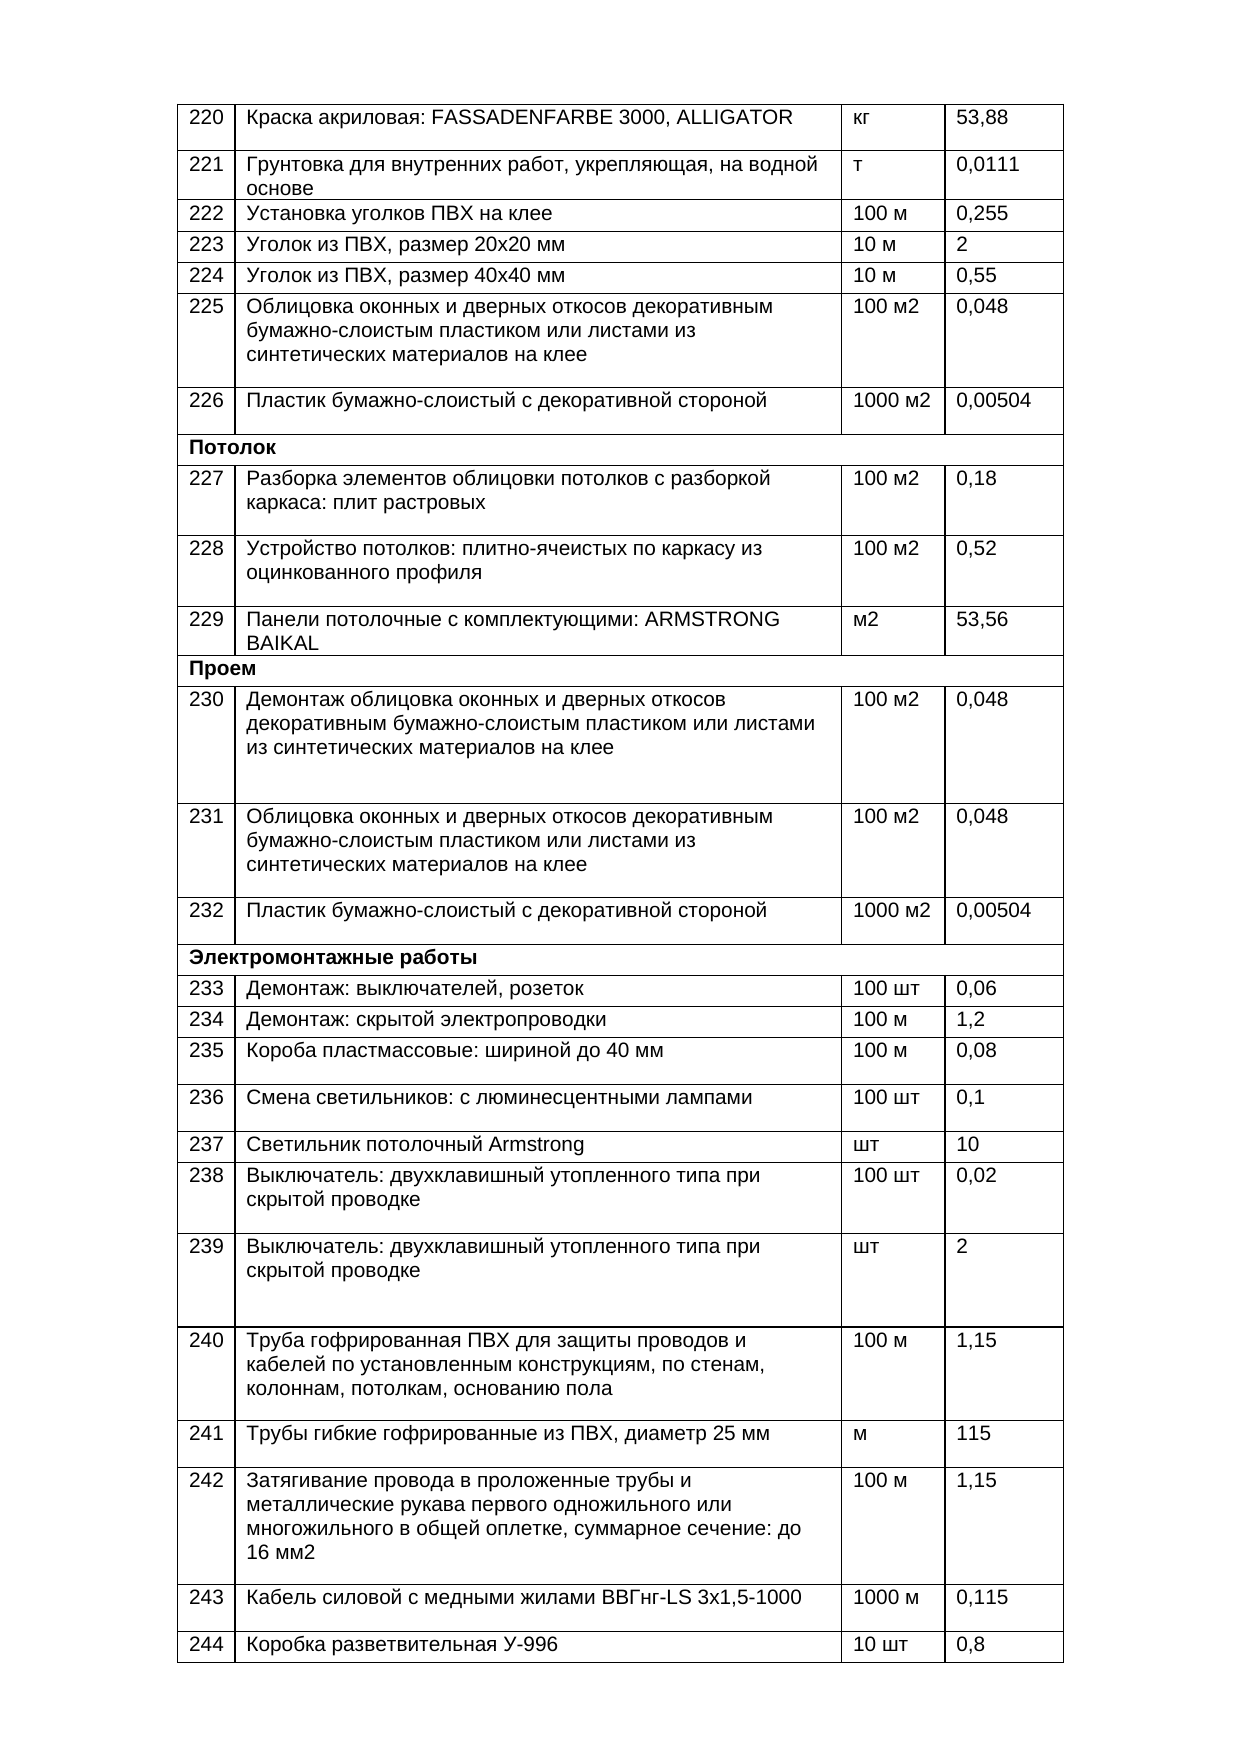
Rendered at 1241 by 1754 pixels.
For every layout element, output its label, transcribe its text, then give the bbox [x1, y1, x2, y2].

table_cell 10 [946, 1132, 1063, 1162]
table_cell 241 [178, 1421, 234, 1467]
table_cell Трубы гибкие гофрированные из ПВХ, диаметр 25 мм [236, 1421, 841, 1467]
table_cell 100 шт [842, 1085, 944, 1131]
table_cell 0,8 [946, 1632, 1063, 1662]
table_cell 0,06 [946, 976, 1063, 1006]
table_cell м2 [842, 607, 944, 654]
table_cell 0,08 [946, 1038, 1063, 1084]
table_cell Разборка элементов облицовки потолков с разборкой каркаса: плит растровых [236, 466, 841, 535]
table_cell Электромонтажные работы [178, 945, 1063, 975]
table_cell т [842, 151, 944, 199]
table_cell 100 м [842, 1007, 944, 1037]
table_cell Облицовка оконных и дверных откосов декоративным бумажно-слоистым пластиком или листами из синтетических материалов на клее [236, 294, 841, 387]
table_cell 100 шт [842, 1163, 944, 1233]
table_cell шт [842, 1132, 944, 1162]
table_cell 1,15 [946, 1468, 1063, 1584]
table_cell Пластик бумажно-слоистый с декоративной стороной [236, 898, 841, 943]
table_cell 222 [178, 200, 234, 231]
table_cell 234 [178, 1007, 234, 1037]
table_cell 0,55 [946, 263, 1063, 293]
table_cell 100 м [842, 200, 944, 231]
table_cell Выключатель: двухклавишный утопленного типа при скрытой проводке [236, 1234, 841, 1326]
table_cell 231 [178, 804, 234, 897]
table_cell 1000 м2 [842, 388, 944, 434]
table_cell Панели потолочные с комплектующими: ARMSTRONG BAIKAL [236, 607, 841, 654]
table_cell 220 [178, 105, 234, 150]
table_cell 1,2 [946, 1007, 1063, 1037]
table_cell 100 м2 [842, 804, 944, 897]
table_cell 237 [178, 1132, 234, 1162]
table_cell 0,115 [946, 1585, 1063, 1631]
table_cell Демонтаж: скрытой электропроводки [236, 1007, 841, 1037]
table_cell 0,1 [946, 1085, 1063, 1131]
table_cell 0,255 [946, 200, 1063, 231]
table_cell Проем [178, 656, 1063, 686]
table_cell 10 м [842, 263, 944, 293]
table_cell Труба гофрированная ПВХ для защиты проводов и кабелей по установленным конструкциям, по стенам, колоннам, потолкам, основанию пола [236, 1328, 841, 1420]
table_cell 236 [178, 1085, 234, 1131]
table_cell 229 [178, 607, 234, 654]
table_cell 244 [178, 1632, 234, 1662]
table_cell 232 [178, 898, 234, 943]
table_cell 243 [178, 1585, 234, 1631]
table_cell шт [842, 1234, 944, 1326]
table_cell 10 шт [842, 1632, 944, 1662]
table_cell Уголок из ПВХ, размер 40х40 мм [236, 263, 841, 293]
table_cell Коробка разветвительная У-996 [236, 1632, 841, 1662]
table_cell 0,048 [946, 687, 1063, 803]
table_cell 221 [178, 151, 234, 199]
table_cell Устройство потолков: плитно-ячеистых по каркасу из оцинкованного профиля [236, 536, 841, 606]
table_cell 1000 м2 [842, 898, 944, 943]
table_cell Потолок [178, 435, 1063, 465]
table_cell 0,00504 [946, 388, 1063, 434]
table_cell Пластик бумажно-слоистый с декоративной стороной [236, 388, 841, 434]
table_cell Демонтаж облицовка оконных и дверных откосов декоративным бумажно-слоистым пластиком или листами из синтетических материалов на клее [236, 687, 841, 803]
table_cell 100 шт [842, 976, 944, 1006]
table_cell Уголок из ПВХ, размер 20х20 мм [236, 232, 841, 262]
table_cell 100 м [842, 1468, 944, 1584]
table_cell 233 [178, 976, 234, 1006]
table_cell 0,00504 [946, 898, 1063, 943]
table_cell 115 [946, 1421, 1063, 1467]
table_cell 10 м [842, 232, 944, 262]
table_cell Выключатель: двухклавишный утопленного типа при скрытой проводке [236, 1163, 841, 1233]
table_cell 2 [946, 232, 1063, 262]
table_cell 100 м [842, 1038, 944, 1084]
table_cell 238 [178, 1163, 234, 1233]
table_cell 53,88 [946, 105, 1063, 150]
table_cell 2 [946, 1234, 1063, 1326]
table_cell 0,048 [946, 804, 1063, 897]
table_cell 53,56 [946, 607, 1063, 654]
table_cell 0,0111 [946, 151, 1063, 199]
table_cell 227 [178, 466, 234, 535]
table_cell 226 [178, 388, 234, 434]
table_cell Смена светильников: с люминесцентными лампами [236, 1085, 841, 1131]
table_cell 224 [178, 263, 234, 293]
table_cell 242 [178, 1468, 234, 1584]
table_cell Короба пластмассовые: шириной до 40 мм [236, 1038, 841, 1084]
table_cell 235 [178, 1038, 234, 1084]
table_cell Облицовка оконных и дверных откосов декоративным бумажно-слоистым пластиком или листами из синтетических материалов на клее [236, 804, 841, 897]
table_cell Кабель силовой с медными жилами ВВГнг-LS 3х1,5-1000 [236, 1585, 841, 1631]
table_cell Светильник потолочный Аrmstrong [236, 1132, 841, 1162]
table_cell 100 м2 [842, 536, 944, 606]
table_cell 225 [178, 294, 234, 387]
table_cell 228 [178, 536, 234, 606]
table_cell м [842, 1421, 944, 1467]
table_cell 239 [178, 1234, 234, 1326]
table_cell Затягивание провода в проложенные трубы и металлические рукава первого одножильного или многожильного в общей оплетке, суммарное сечение: до 16 мм2 [236, 1468, 841, 1584]
table_cell Грунтовка для внутренних работ, укрепляющая, на водной основе [236, 151, 841, 199]
table_cell 1,15 [946, 1328, 1063, 1420]
table_cell 1000 м [842, 1585, 944, 1631]
table_cell кг [842, 105, 944, 150]
table_cell Краска акриловая: FASSADENFARBE 3000, ALLIGATOR [236, 105, 841, 150]
table_cell Демонтаж: выключателей, розеток [236, 976, 841, 1006]
table_cell 240 [178, 1328, 234, 1420]
table_cell Установка уголков ПВХ на клее [236, 200, 841, 231]
table_cell 0,52 [946, 536, 1063, 606]
table_cell 100 м [842, 1328, 944, 1420]
table_cell 0,18 [946, 466, 1063, 535]
table_cell 100 м2 [842, 466, 944, 535]
table_cell 223 [178, 232, 234, 262]
table_cell 0,02 [946, 1163, 1063, 1233]
table_cell 0,048 [946, 294, 1063, 387]
table_cell 100 м2 [842, 687, 944, 803]
table_cell 230 [178, 687, 234, 803]
table_cell 100 м2 [842, 294, 944, 387]
